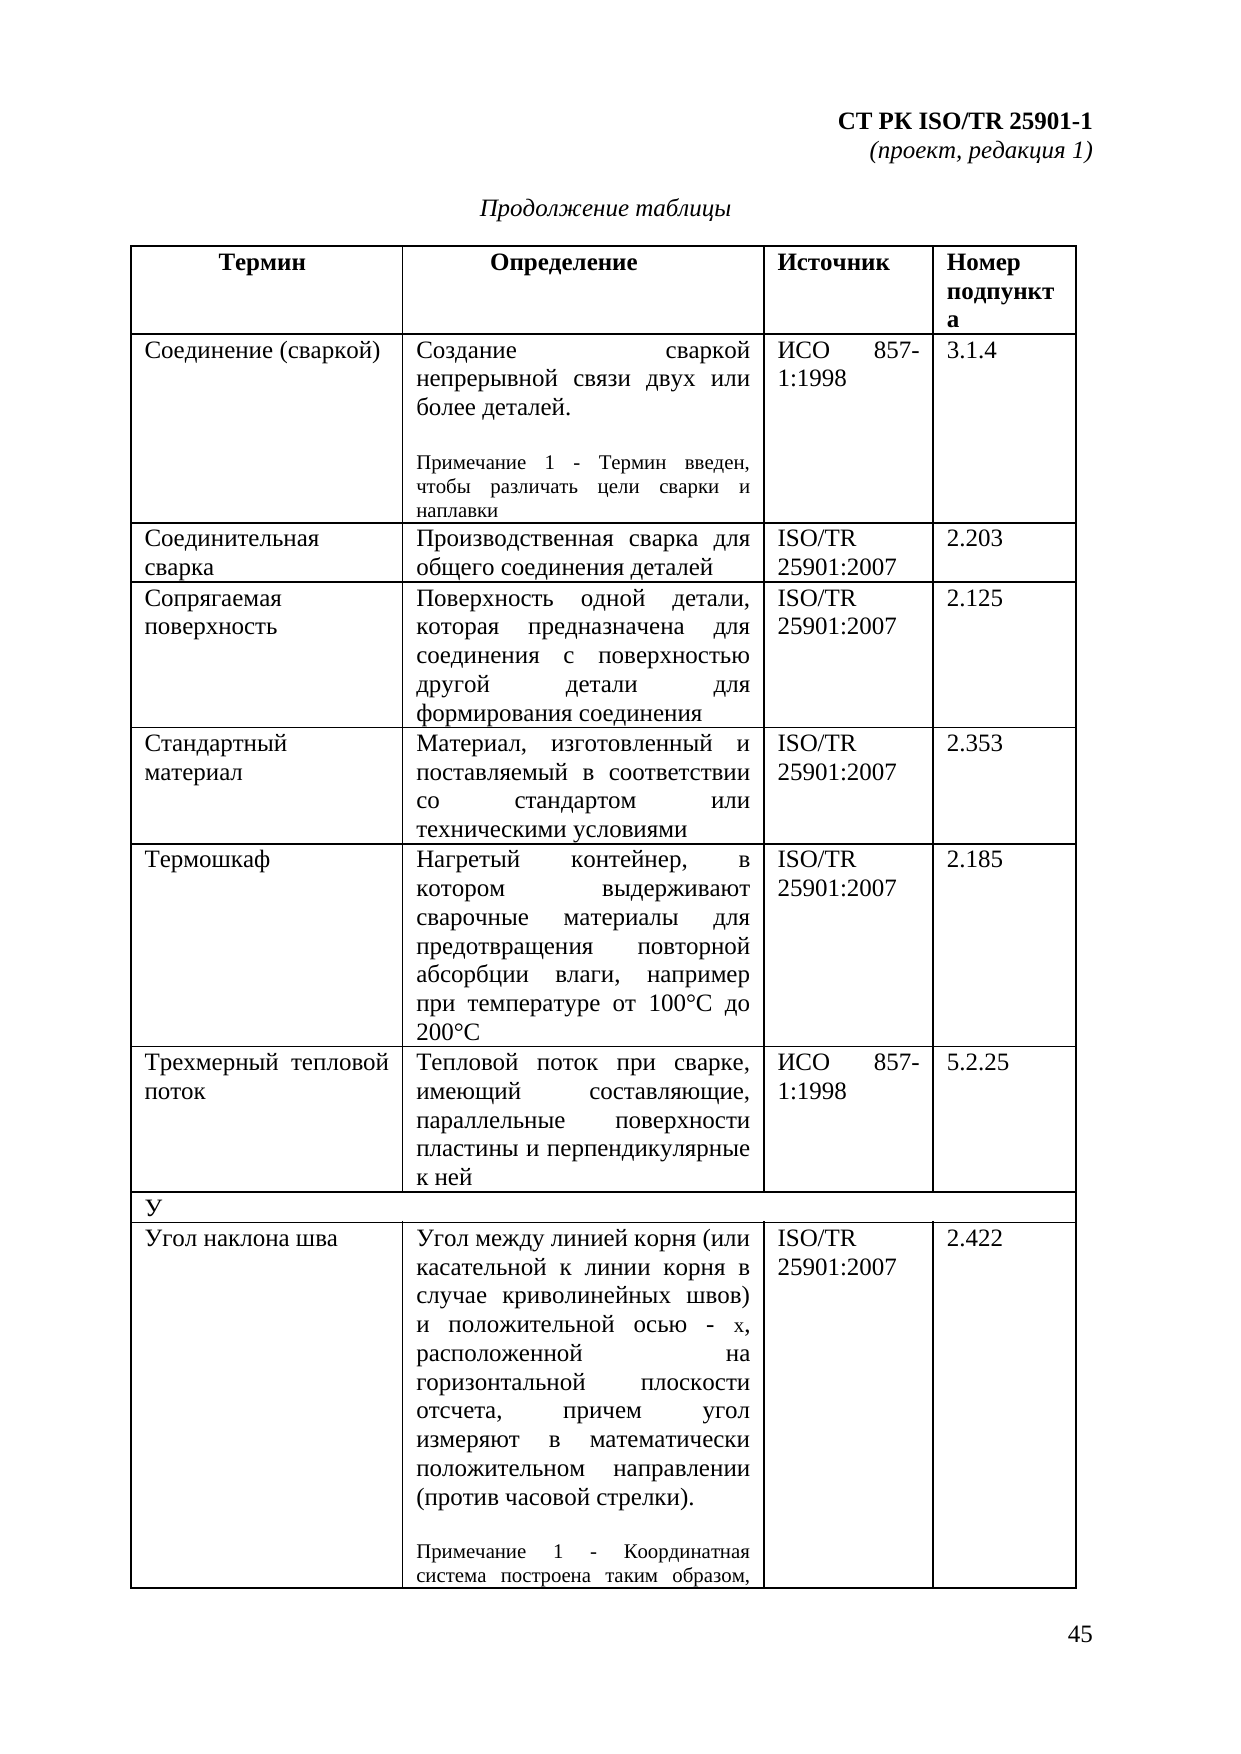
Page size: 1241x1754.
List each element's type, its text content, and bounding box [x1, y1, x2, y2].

table_header Определение [403, 247, 763, 333]
table_cell Соединительная сварка [132, 524, 402, 581]
table_cell 2.203 [934, 524, 1075, 581]
table_cell Угол наклона шва [132, 1223, 402, 1587]
table_cell Стандартный материал [132, 728, 402, 843]
table_cell ISO/TR 25901:2007 [765, 524, 932, 581]
table_cell 2.185 [934, 845, 1075, 1046]
text Продолжение таблицы [118, 193, 1092, 221]
table_cell 2.422 [934, 1223, 1075, 1587]
table_cell У [132, 1193, 1075, 1221]
table_cell ИСО 857-1:1998 [765, 335, 932, 522]
table_cell Тепловой поток при сварке, имеющий составляющие, параллельные поверхности пластины и перпендикулярные к ней [403, 1047, 763, 1191]
table_cell Соединение (сваркой) [132, 335, 402, 522]
table_cell 2.125 [934, 583, 1075, 726]
table_cell ISO/TR 25901:2007 [765, 728, 932, 843]
table_cell 3.1.4 [934, 335, 1075, 522]
table_cell ISO/TR 25901:2007 [765, 583, 932, 726]
table_cell Термошкаф [132, 845, 402, 1046]
table_cell 2.353 [934, 728, 1075, 843]
table_header Номер подпункта [934, 247, 1075, 333]
table_cell Трехмерный тепловой поток [132, 1047, 402, 1191]
table_cell Сопрягаемая поверхность [132, 583, 402, 726]
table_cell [403, 1223, 763, 1587]
table_cell Материал, изготовленный и поставляемый в соответствии со стандартом или техническими условиями [403, 728, 763, 843]
table_cell ISO/TR 25901:2007 [765, 1223, 932, 1587]
table_cell Создание сваркой непрерывной связи двух или более деталей. Примечание 1 - Термин введен, чтобы различать цели сварки и наплавки [403, 335, 763, 522]
table_cell 5.2.25 [934, 1047, 1075, 1191]
table_cell ISO/TR 25901:2007 [765, 845, 932, 1046]
table_header Термин [132, 247, 402, 333]
table_cell Поверхность одной детали, которая предназначена для соединения с поверхностью другой детали для формирования соединения [403, 583, 763, 726]
table_header Источник [765, 247, 932, 333]
table_cell Нагретый контейнер, в котором выдерживают сварочные материалы для предотвращения повторной абсорбции влаги, например при температуре от 100°С до 200°С [403, 845, 763, 1046]
table_cell ИСО 857-1:1998 [765, 1047, 932, 1191]
table_cell Производственная сварка для общего соединения деталей [403, 524, 763, 581]
